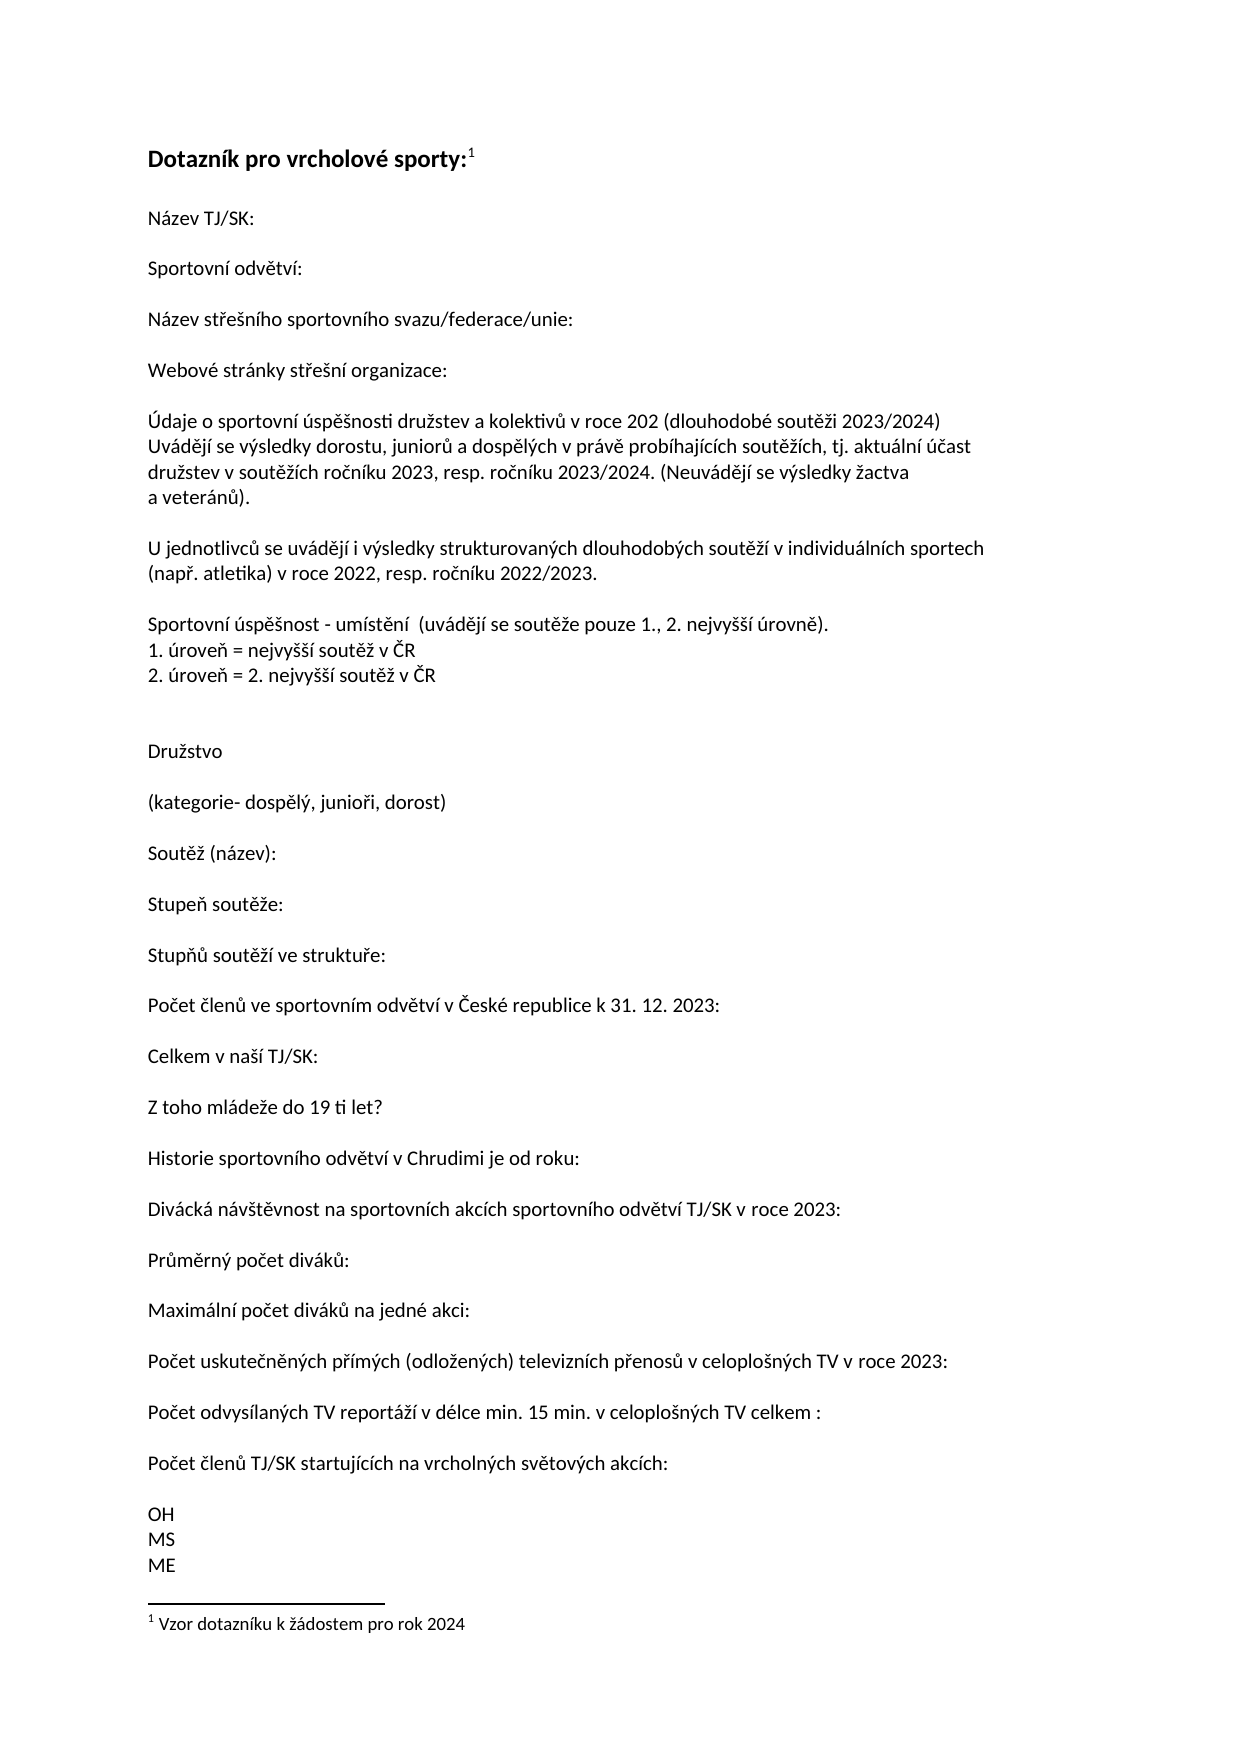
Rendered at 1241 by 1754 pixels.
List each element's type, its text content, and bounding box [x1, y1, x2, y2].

text OH [148, 1501, 1093, 1526]
text Celkem v naší TJ/SK: [148, 1043, 1093, 1069]
text MS [148, 1526, 1093, 1552]
text Webové stránky střešní organizace: [148, 357, 1093, 383]
text Z toho mládeže do 19 ti let? [148, 1094, 1093, 1120]
text Dotazník pro vrcholové sporty: [148, 144, 1093, 174]
text Uvádějí se výsledky dorostu, juniorů a dospělých v právě probíhajících soutěžích, tj. aktuální účast [148, 433, 1093, 459]
text U jednotlivců se uvádějí i výsledky strukturovaných dlouhodobých soutěží v individuálních sportech (např. atletika) v roce 2022, resp. ročníku 2022/2023. [148, 535, 1093, 586]
text družstev v soutěžích ročníku 2023, resp. ročníku 2023/2024. (Neuvádějí se výsledky žactva a veteránů). [148, 459, 1093, 510]
text Počet členů ve sportovním odvětví v České republice k 31. 12. 2023: [148, 993, 1093, 1018]
text Maximální počet diváků na jedné akci: [148, 1298, 1093, 1323]
text Počet členů TJ/SK startujících na vrcholných světových akcích: [148, 1450, 1093, 1476]
text Historie sportovního odvětví v Chrudimi je od roku: [148, 1145, 1093, 1171]
text Název TJ/SK: [148, 205, 1093, 230]
text Soutěž (název): [148, 840, 1093, 866]
text Sportovní úspěšnost - umístění (uvádějí se soutěže pouze 1., 2. nejvyšší úrovně). [148, 611, 1093, 637]
text Údaje o sportovní úspěšnosti družstev a kolektivů v roce 202 (dlouhodobé soutěži 2023/2024) [148, 408, 1093, 433]
text Sportovní odvětví: [148, 256, 1093, 281]
text Počet odvysílaných TV reportáží v délce min. 15 min. v celoplošných TV celkem : [148, 1399, 1093, 1425]
text Stupňů soutěží ve struktuře: [148, 942, 1093, 967]
text ME [148, 1552, 1093, 1577]
text Stupeň soutěže: [148, 891, 1093, 916]
text (kategorie- dospělý, junioři, dorost) [148, 789, 1093, 815]
text Název střešního sportovního svazu/federace/unie: [148, 306, 1093, 332]
text Počet uskutečněných přímých (odložených) televizních přenosů v celoplošných TV v roce 2023: [148, 1348, 1093, 1374]
text Divácká návštěvnost na sportovních akcích sportovního odvětví TJ/SK v roce 2023: [148, 1196, 1093, 1221]
text Družstvo [148, 738, 1093, 764]
text Průměrný počet diváků: [148, 1247, 1093, 1272]
text 2. úroveň = 2. nejvyšší soutěž v ČR [148, 662, 1093, 688]
text 1. úroveň = nejvyšší soutěž v ČR [148, 637, 1093, 662]
